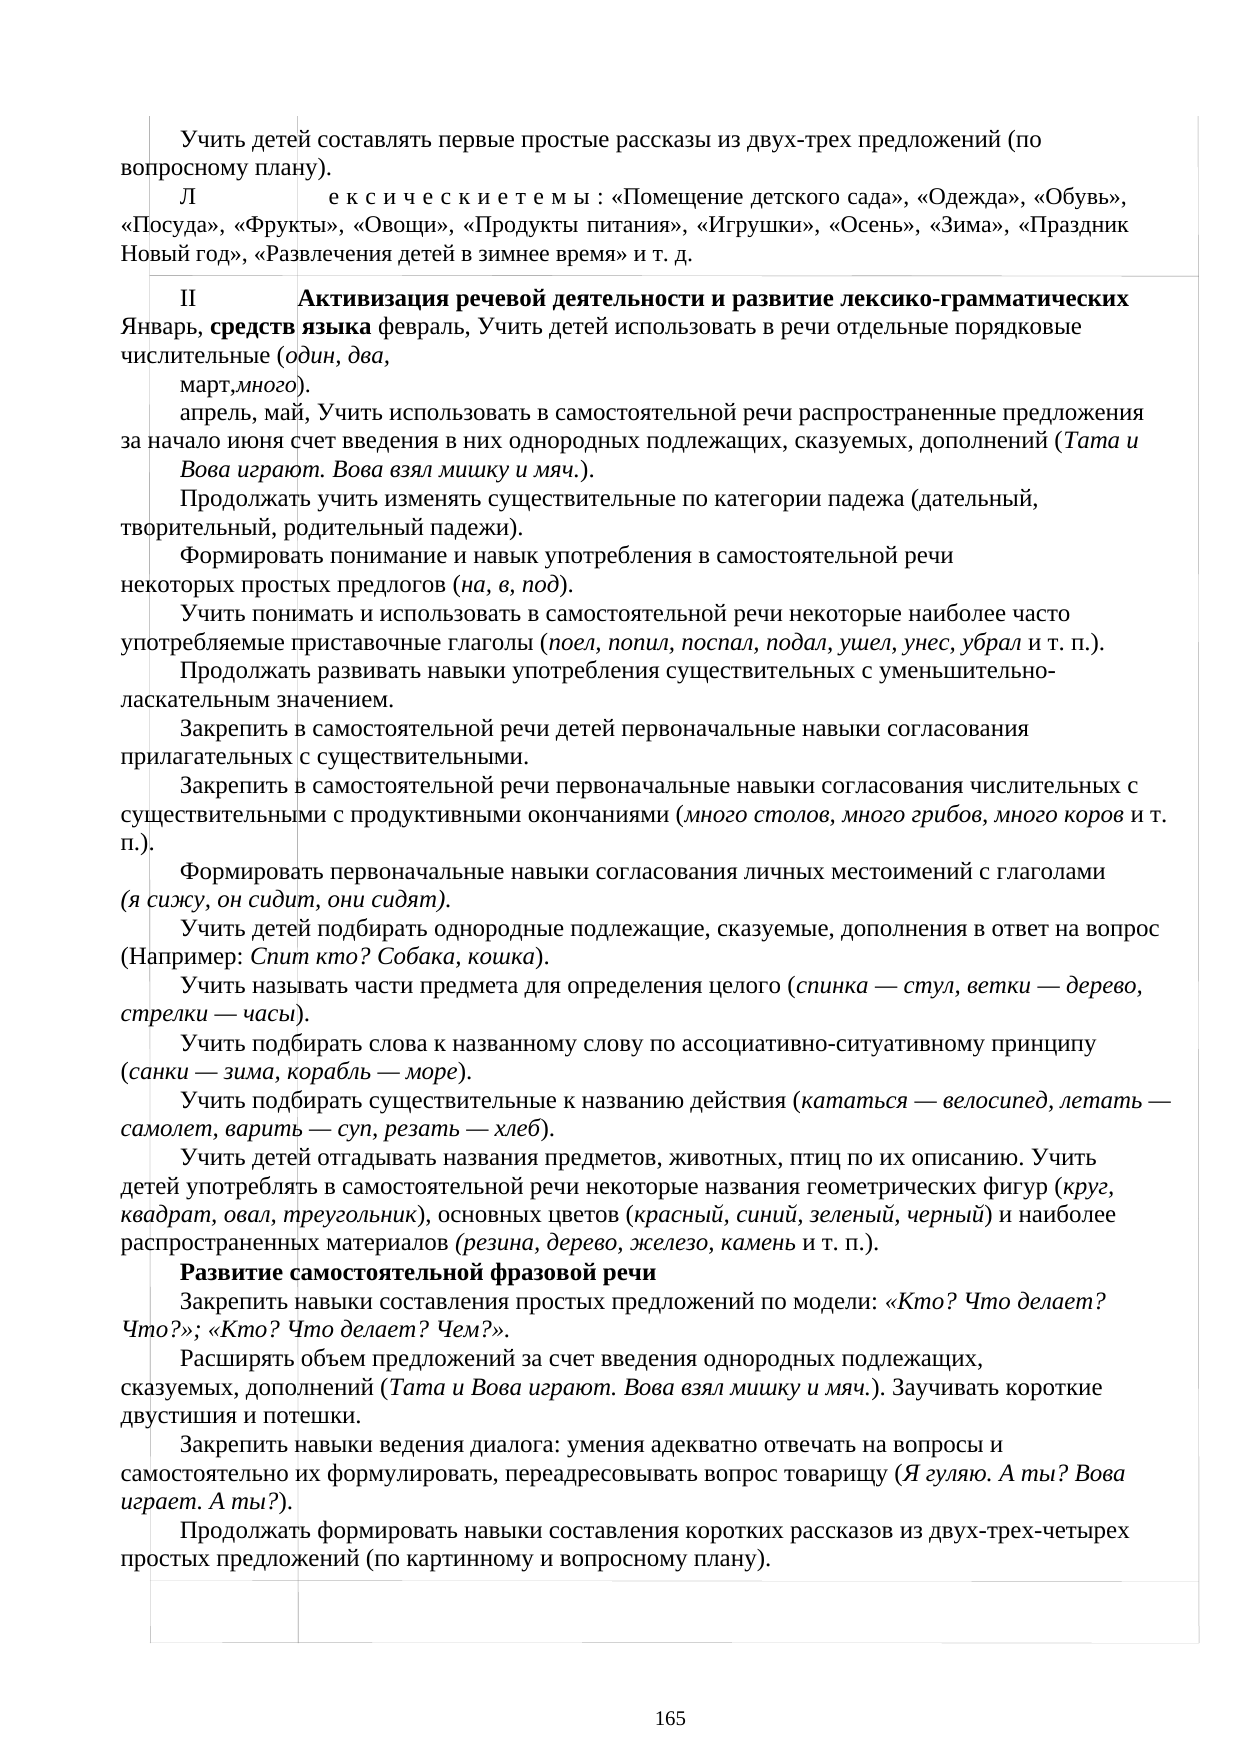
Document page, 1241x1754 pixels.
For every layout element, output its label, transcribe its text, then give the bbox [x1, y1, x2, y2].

list е к с и ч е с к и е т е м ы : «Помещение детского сада», «Одежда», «Обувь», «Посуда», «Фрукты», «Овощи», «Продукты питания», «Игрушки», «Осень», «Зима», «Праздник Новый год», «Развлечения детей в зимнее время» и т. д. [120, 182, 1130, 267]
text Продолжать формировать навыки составления коротких рассказов из двух-трех-четырех простых предложений (по картинному и вопросному плану). [120, 1516, 1161, 1572]
text Учить детей составлять первые простые рассказы из двух-трех предложений (по вопросному плану). [120, 125, 1169, 181]
text Закрепить в самостоятельной речи детей первоначальные навыки согласования прилагательных с существительными. [120, 714, 1148, 770]
text Учить понимать и использовать в самостоятельной речи некоторые наиболее часто употребляемые приставочные глаголы (поел, попил, поспал, подал, ушел, унес, убрал и т. п.). [120, 599, 1190, 655]
list Активизация речевой деятельности и развитие лексико-грамматических Январь, средств языка февраль, Учить детей использовать в речи отдельные порядковые числительные (один, два, [120, 284, 1180, 368]
text Продолжать учить изменять существительные по категории падежа (дательный, творительный, родительный падежи). [120, 484, 1157, 540]
text март,много). [120, 369, 1190, 397]
text Вова играют. Вова взял мишку и мяч.). [120, 454, 1190, 483]
text Развитие самостоятельной фразовой речи [120, 1257, 1190, 1286]
text Расширять объем предложений за счет введения однородных подлежащих, сказуемых, дополнений (Тата и Вова играют. Вова взял мишку и мяч.). Заучивать короткие двустишия и потешки. [120, 1344, 1103, 1429]
text Учить подбирать слова к названному слову по ассоциативно-ситуативному принципу (санки — зима, корабль — море). [120, 1029, 1105, 1084]
text Учить называть части предмета для определения целого (спинка — стул, ветки — дерево, стрелки — часы). [120, 972, 1178, 1027]
text Формировать первоначальные навыки согласования личных местоимений с глаголами (я сижу, он сидит, они сидят). [120, 857, 1109, 913]
text Закрепить в самостоятельной речи первоначальные навыки согласования числительных с существительными с продуктивными окончаниями (много столов, много грибов, много коров и т. п.). [120, 771, 1188, 856]
text Продолжать развивать навыки употребления существительных с уменьшительно-ласкательным значением. [120, 657, 1176, 712]
text Учить подбирать существительные к названию действия (кататься — велосипед, летать — самолет, варить — суп, резать — хлеб). [120, 1086, 1173, 1142]
text апрель, май, Учить использовать в самостоятельной речи распространенные предложения за начало июня счет введения в них однородных подлежащих, сказуемых, дополнений (Тата и [120, 399, 1153, 454]
text Закрепить навыки составления простых предложений по модели: «Кто? Что делает? Что?»; «Кто? Что делает? Чем?». [120, 1287, 1130, 1343]
text Учить детей отгадывать названия предметов, животных, птиц по их описанию. Учить детей употреблять в самостоятельной речи некоторые названия геометрических фигур (круг, квадрат, овал, треугольник), основных цветов (красный, синий, зеленый, черный) и наиболее распространенных материалов (резина, дерево, железо, камень и т. п.). [120, 1143, 1144, 1256]
text Учить детей подбирать однородные подлежащие, сказуемые, дополнения в ответ на вопрос (Например: Спит кто? Собака, кошка). [120, 914, 1167, 970]
text Закрепить навыки ведения диалога: умения адекватно отвечать на вопросы и самостоятельно их формулировать, переадресовывать вопрос товарищу (Я гуляю. А ты? Вова играет. А ты?). [120, 1430, 1171, 1515]
text Формировать понимание и навык употребления в самостоятельной речи некоторых простых предлогов (на, в, под). [120, 542, 1073, 597]
